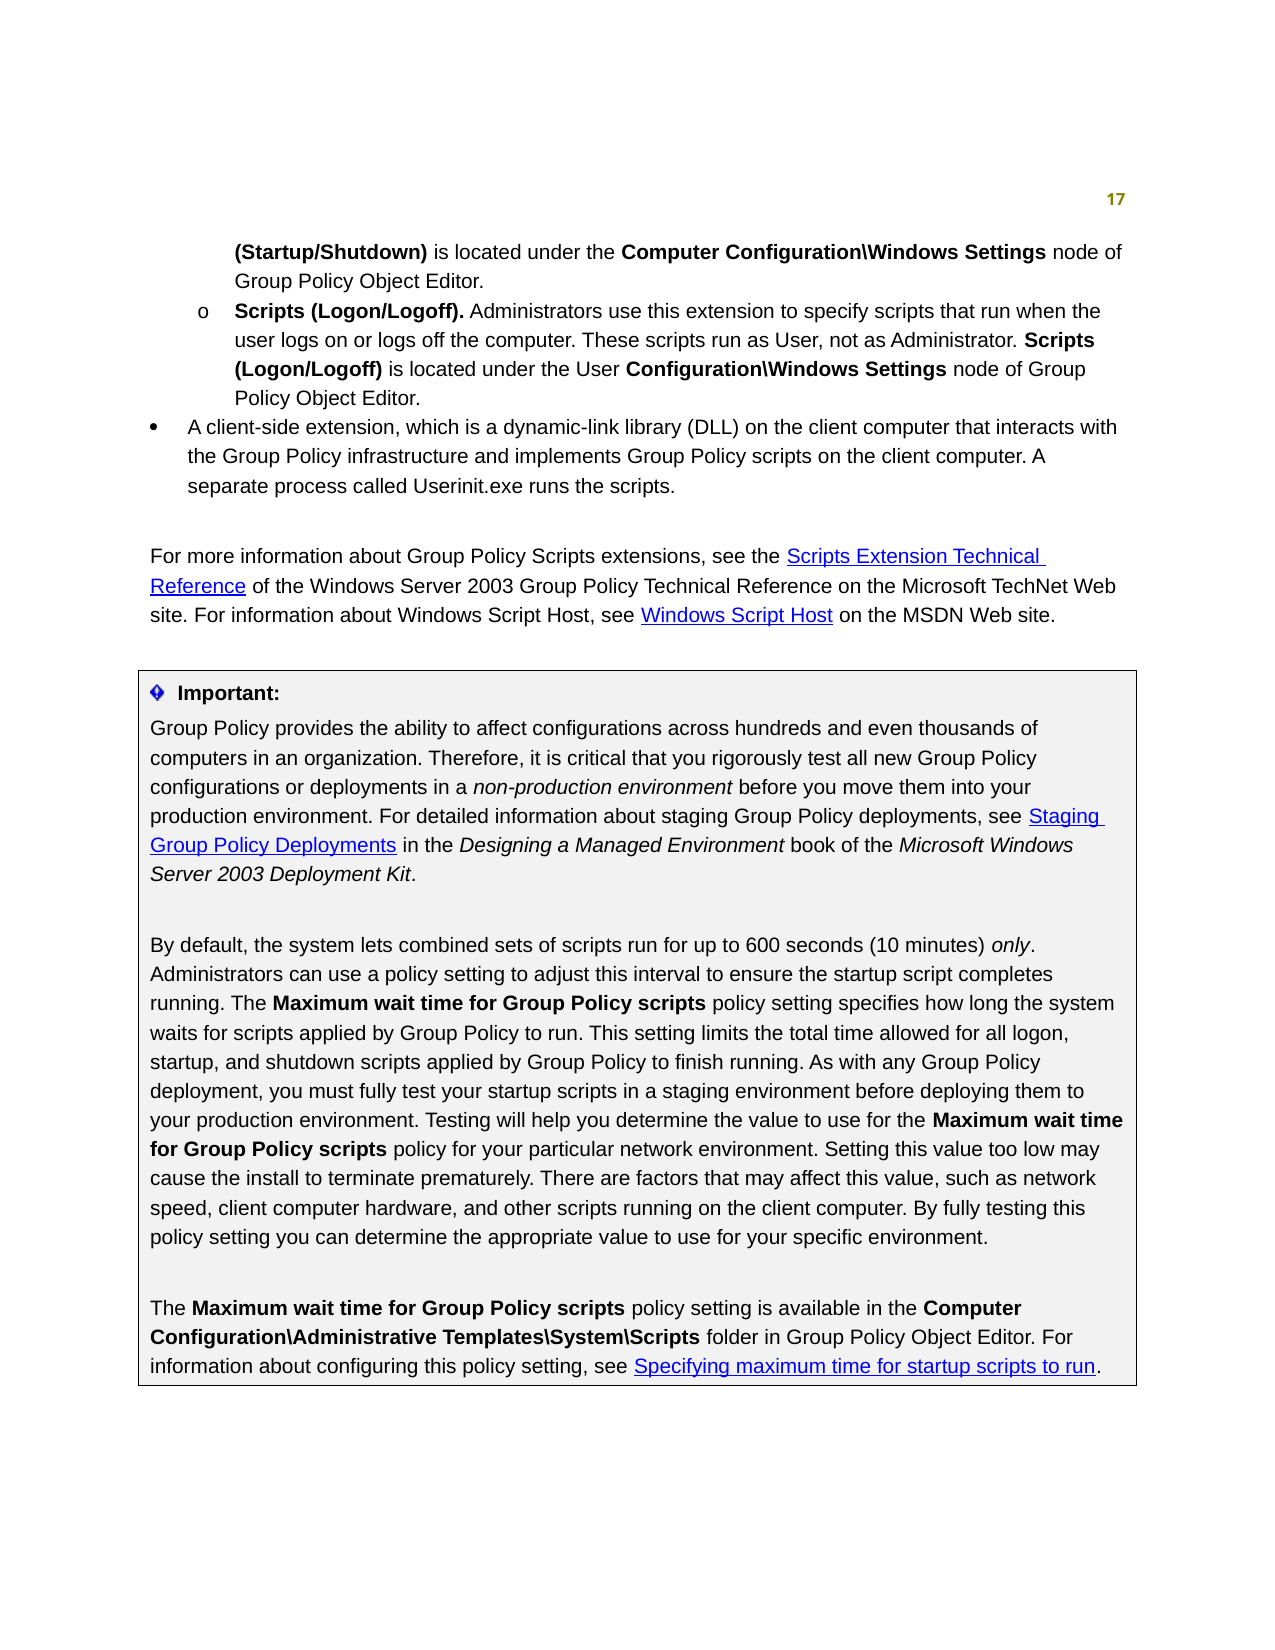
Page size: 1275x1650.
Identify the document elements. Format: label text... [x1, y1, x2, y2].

text For more information about Group Policy Scripts extensions, see the Scripts Extension Technical Reference of the Windows Server 2003 Group Policy Technical Reference on the Microsoft TechNet Web site. For information about Windows Script Host, see Windows Script Host on the MSDN Web site. [150, 541, 1125, 628]
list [197, 236, 1125, 295]
list Scripts (Logon/Logoff). Administrators use this extension to specify scripts that run when the user logs on or logs off the computer. These scripts run as User, not as Administrator. Scripts (Logon/Logoff) is located under the User Configuration\Windows Settings node of Group Policy Object Editor. [197, 295, 1125, 411]
list A client-side extension, which is a dynamic-link library (DLL) on the client computer that interacts with the Group Policy infrastructure and implements Group Policy scripts on the client computer. A separate process called Userinit.exe runs the scripts. [150, 411, 1125, 499]
picture [150, 684, 166, 701]
table_header Important: Group Policy provides the ability to affect configurations across hundreds and even thousands of computers in an organization. Therefore, it is critical that you rigorously test all new Group Policy configurations or deployments in a non-production environment before you move them into your production environment. For detailed information about staging Group Policy deployments, see Staging Group Policy Deployments in the Designing a Managed Environment book of the Microsoft Windows Server 2003 Deployment Kit. By default, the system lets combined sets of scripts run for up to 600 seconds (10 minutes) only. Administrators can use a policy setting to adjust this interval to ensure the startup script completes running. The Maximum wait time for Group Policy scripts policy setting specifies how long the system waits for scripts applied by Group Policy to run. This setting limits the total time allowed for all logon, startup, and shutdown scripts applied by Group Policy to finish running. As with any Group Policy deployment, you must fully test your startup scripts in a staging environment before deploying them to your production environment. Testing will help you determine the value to use for the Maximum wait time for Group Policy scripts policy for your particular network environment. Setting this value too low may cause the install to terminate prematurely. There are factors that may affect this value, such as network speed, client computer hardware, and other scripts running on the client computer. By fully testing this policy setting you can determine the appropriate value to use for your specific environment. The Maximum wait time for Group Policy scripts policy setting is available in the Computer Configuration\Administrative Templates\System\Scripts folder in Group Policy Object Editor. For information about configuring this policy setting, see Specifying maximum time for startup scripts to run. [139, 671, 1136, 1385]
